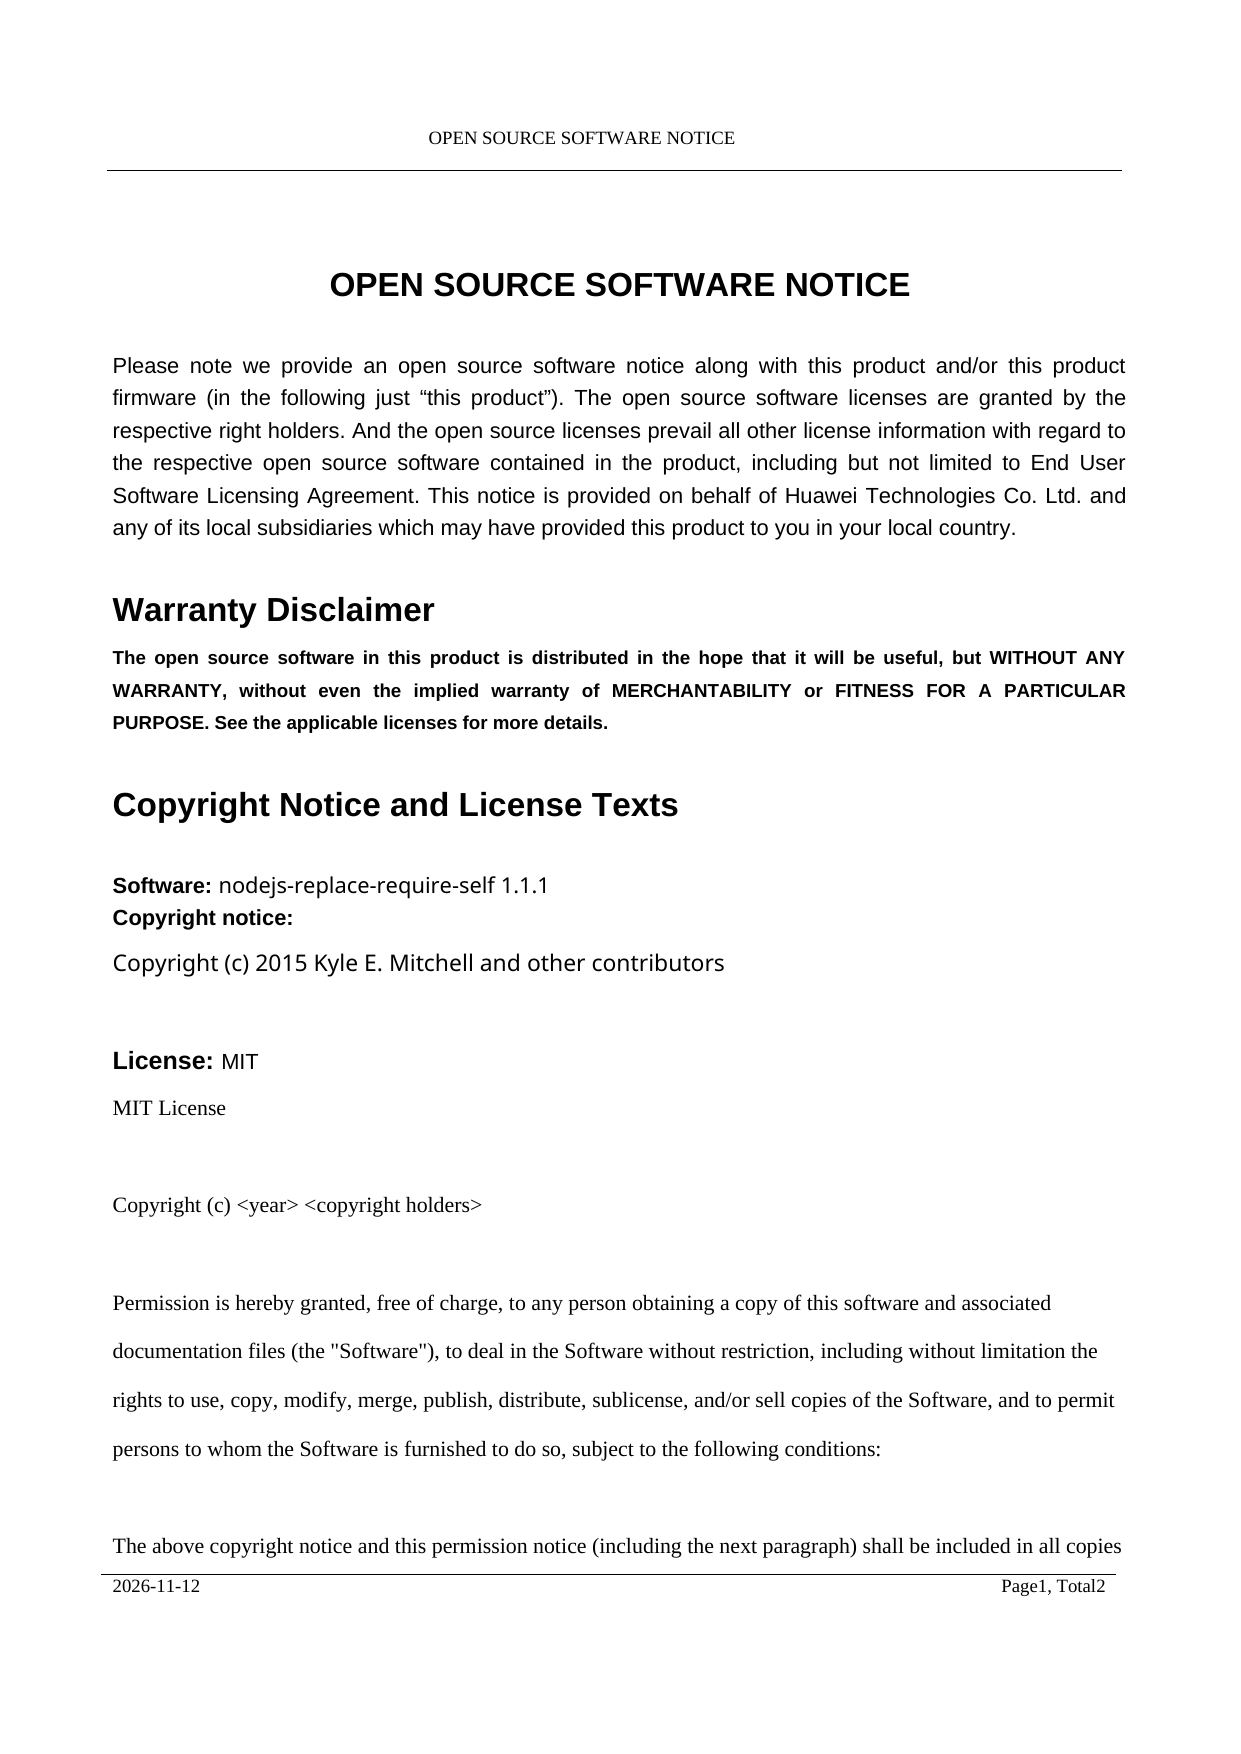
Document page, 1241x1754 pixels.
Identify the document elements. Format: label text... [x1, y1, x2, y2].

text Copyright notice: [112, 901, 1128, 934]
text The open source software in this product is distributed in the hope that it will be useful, but WITHOUT ANY WARRANTY, without even the implied warranty of MERCHANTABILITY or FITNESS FOR A PARTICULAR PURPOSE. See the applicable licenses for more details. [112, 641, 1128, 739]
text Software: nodejs-replace-require-self 1.1.1 [112, 869, 1128, 901]
text License: MIT [112, 1044, 1128, 1077]
text OPEN SOURCE SOFTWARE NOTICE [112, 251, 1128, 316]
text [112, 1091, 1128, 1562]
text Copyright Notice and License Texts [112, 771, 1128, 836]
text Please note we provide an open source software notice along with this product and/or this product firmware (in the following just “this product”). The open source software licenses are granted by the respective right holders. And the open source licenses prevail all other license information with regard to the respective open source software contained in the product, including but not limited to End User Software Licensing Agreement. This notice is provided on behalf of Huawei Technologies Co. Ltd. and any of its local subsidiaries which may have provided this product to you in your local country. [112, 349, 1128, 544]
text Copyright (c) 2015 Kyle E. Mitchell and other contributors [112, 947, 1128, 1028]
text Warranty Disclaimer [112, 576, 1128, 641]
